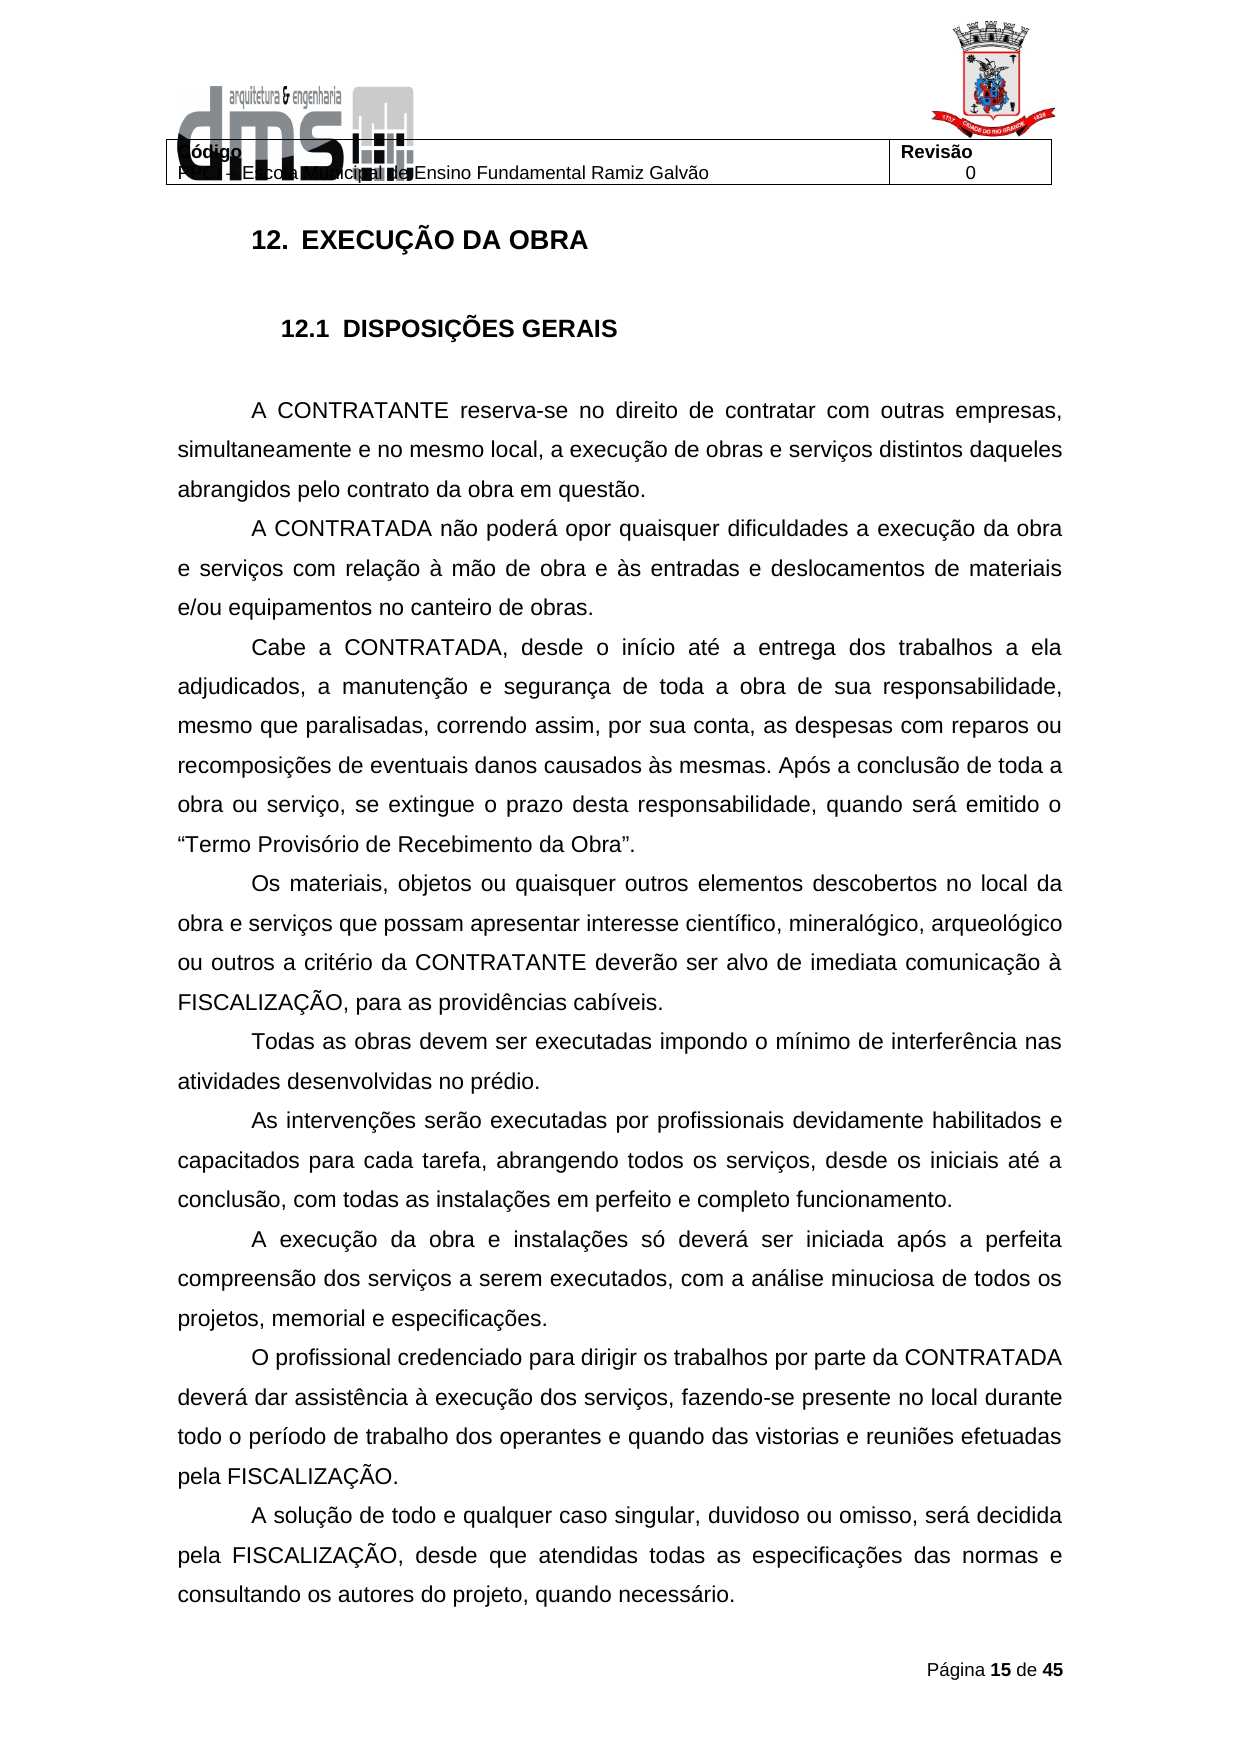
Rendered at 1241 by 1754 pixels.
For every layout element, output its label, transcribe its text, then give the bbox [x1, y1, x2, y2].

picture [177, 86, 414, 139]
text Cabe a CONTRATADA, desde o início até a entrega dos trabalhos a ela adjudicados, a manutenção e segurança de toda a obra de sua responsabilidade, mesmo que paralisadas, correndo assim, por sua conta, as despesas com reparos ou recomposições de eventuais danos causados às mesmas. Após a conclusão de toda a obra ou serviço, se extingue o prazo desta responsabilidade, quando será emitido o “Termo Provisório de Recebimento da Obra”. [177, 633, 1063, 857]
text O profissional credenciado para dirigir os trabalhos por parte da CONTRATADA deverá dar assistência à execução dos serviços, fazendo-se presente no local durante todo o período de trabalho dos operantes e quando das vistorias e reuniões efetuadas pela FISCALIZAÇÃO. [177, 1344, 1063, 1489]
text A solução de todo e qualquer caso singular, duvidoso ou omisso, será decidida pela FISCALIZAÇÃO, desde que atendidas todas as especificações das normas e consultando os autores do projeto, quando necessário. [177, 1502, 1063, 1607]
picture [177, 140, 414, 181]
text As intervenções serão executadas por profissionais devidamente habilitados e capacitados para cada tarefa, abrangendo todos os serviços, desde os iniciais até a conclusão, com todas as instalações em perfeito e completo funcionamento. [177, 1107, 1063, 1213]
text Todas as obras devem ser executadas impondo o mínimo de interferência nas atividades desenvolvidas no prédio. [177, 1028, 1063, 1094]
text A CONTRATANTE reserva-se no direito de contratar com outras empresas, simultaneamente e no mesmo local, a execução de obras e serviços distintos daqueles abrangidos pelo contrato da obra em questão. [177, 397, 1063, 502]
subtitle DISPOSIÇÕES GERAIS [177, 314, 1063, 343]
text Os materiais, objetos ou quaisquer outros elementos descobertos no local da obra e serviços que possam apresentar interesse científico, mineralógico, arqueológico ou outros a critério da CONTRATANTE deverão ser alvo de imediata comunicação à FISCALIZAÇÃO, para as providências cabíveis. [177, 870, 1063, 1015]
text A execução da obra e instalações só deverá ser iniciada após a perfeita compreensão dos serviços a serem executados, com a análise minuciosa de todos os projetos, memorial e especificações. [177, 1226, 1063, 1331]
subtitle EXECUÇÃO DA OBRA [177, 224, 1063, 255]
text A CONTRATADA não poderá opor quaisquer dificuldades a execução da obra e serviços com relação à mão de obra e às entradas e deslocamentos de materiais e/ou equipamentos no canteiro de obras. [177, 515, 1063, 620]
picture [931, 21, 1056, 138]
